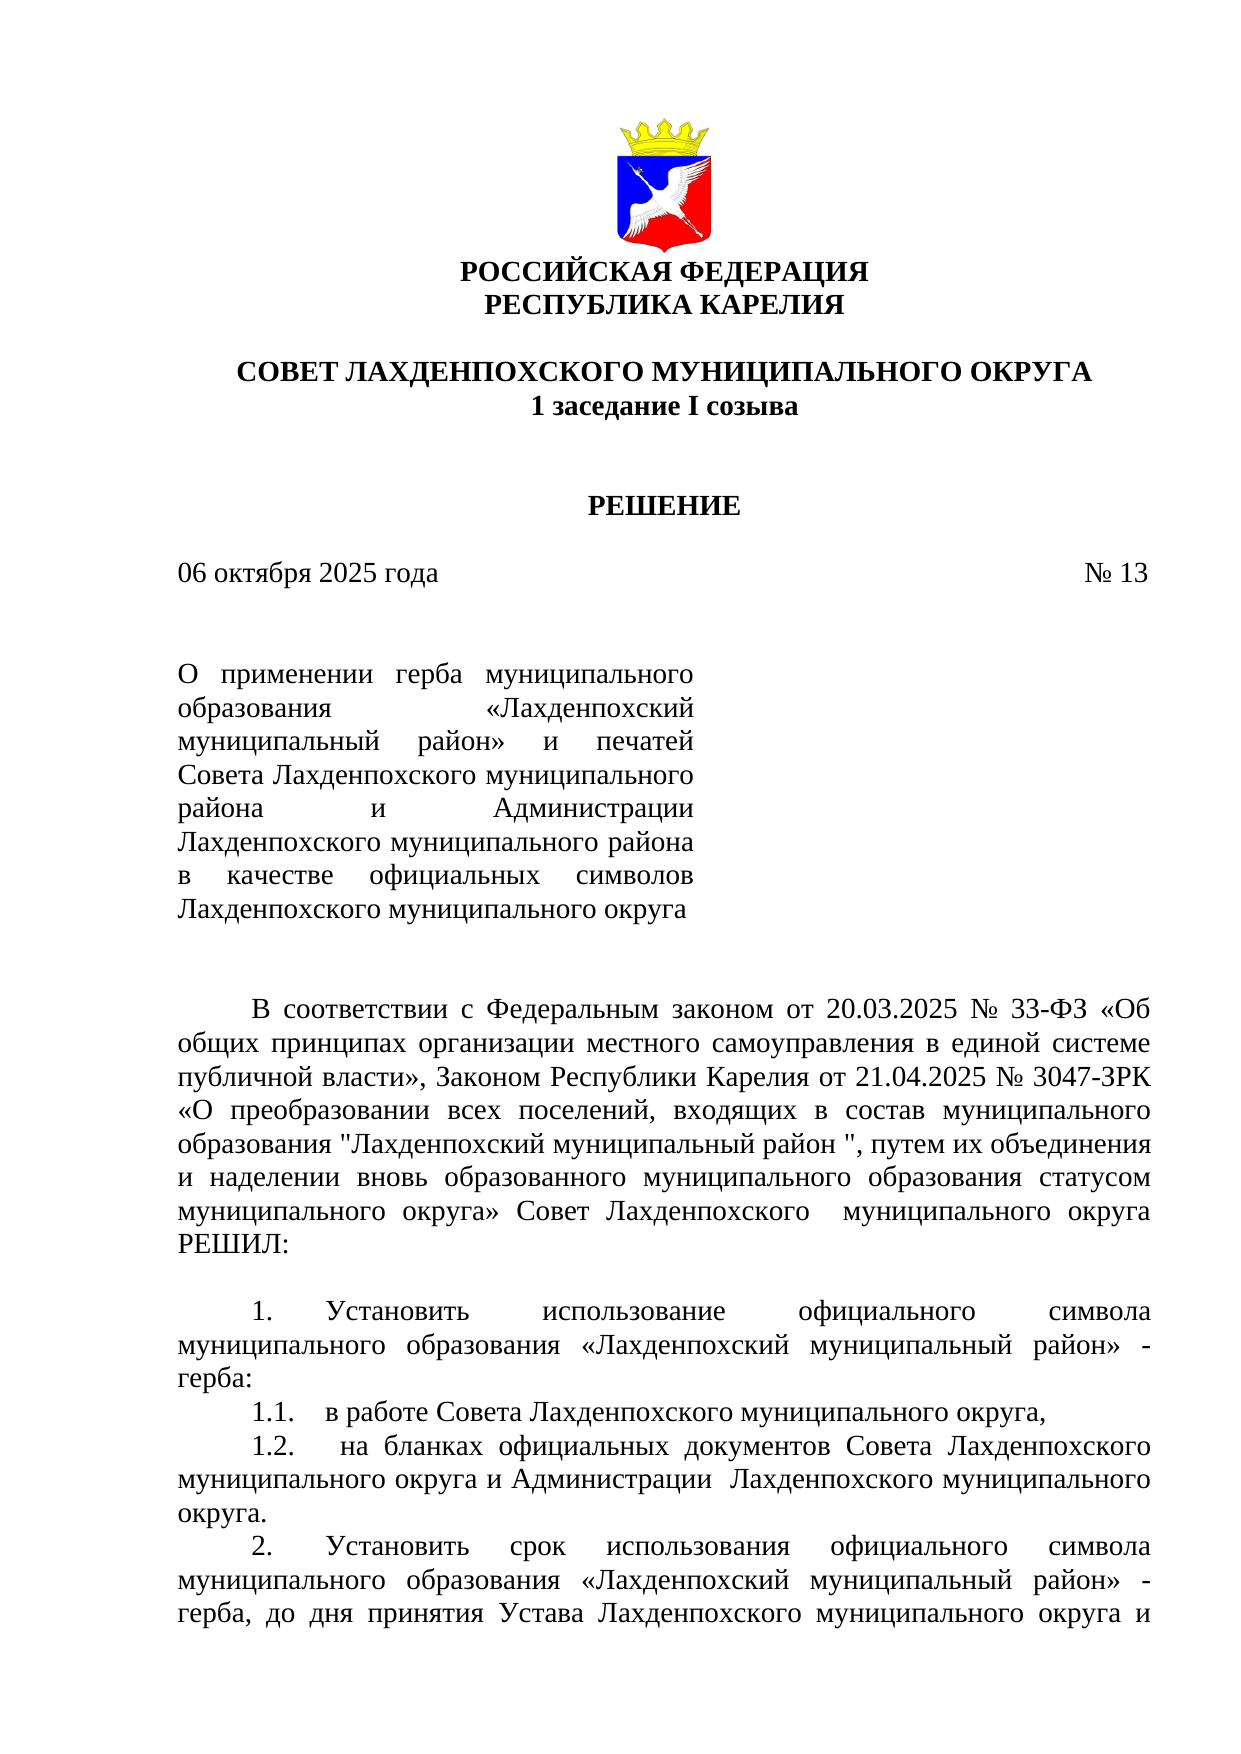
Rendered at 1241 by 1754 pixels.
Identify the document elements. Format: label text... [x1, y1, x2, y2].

text РЕШЕНИЕ [177, 488, 1152, 522]
text 06 октября 2025 года № 13 [177, 556, 1152, 589]
text В соответствии с Федеральным законом от 20.03.2025 № 33-ФЗ «Об общих принципах организации местного самоуправления в единой системе публичной власти», Законом Республики Карелия от 21.04.2025 № 3047-ЗРК «О преобразовании всех поселений, входящих в состав муниципального образования "Лахденпохский муниципальный район ", путем их объединения и наделении вновь образованного муниципального образования статусом муниципального округа» Совет Лахденпохского муниципального округа РЕШИЛ: [177, 992, 1152, 1260]
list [177, 1528, 1152, 1629]
text СОВЕТ ЛАХДЕНПОХСКОГО МУНИЦИПАЛЬНОГО ОКРУГА [177, 354, 1152, 388]
text РОССИЙСКАЯ ФЕДЕРАЦИЯ [177, 254, 1152, 287]
list на бланках официальных документов Совета Лахденпохского муниципального округа и Администрации Лахденпохского муниципального округа. [177, 1428, 1152, 1528]
text 1 заседание I созыва [177, 388, 1152, 421]
text 1. Установить использование официального символа муниципального образования «Лахденпохский муниципальный район» - герба: [177, 1293, 1152, 1394]
text РЕСПУБЛИКА КАРЕЛИЯ [177, 287, 1152, 321]
list в работе Совета Лахденпохского муниципального округа, [177, 1394, 1152, 1428]
text О применении герба муниципального образования «Лахденпохский муниципальный район» и печатей Совета Лахденпохского муниципального района и Администрации Лахденпохского муниципального района в качестве официальных символов Лахденпохского муниципального округа [177, 656, 694, 924]
